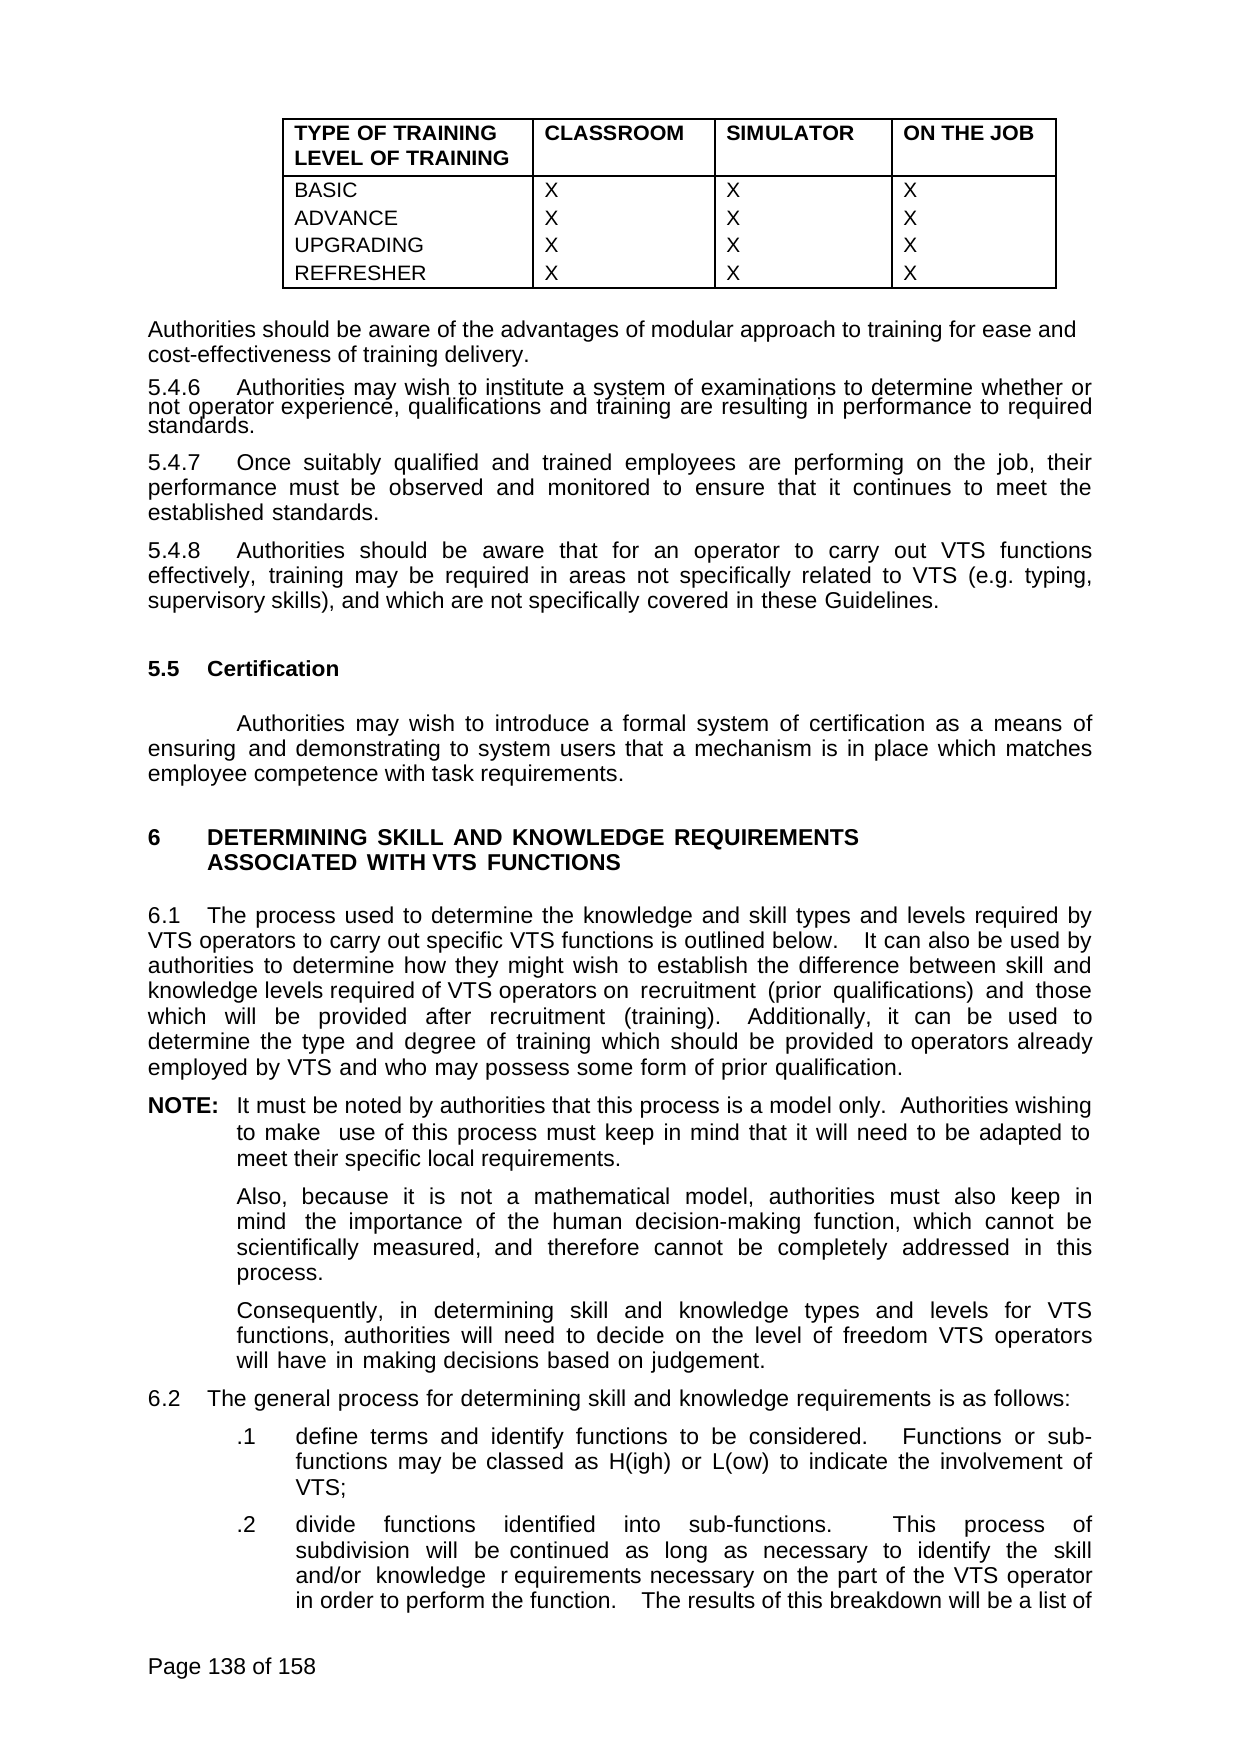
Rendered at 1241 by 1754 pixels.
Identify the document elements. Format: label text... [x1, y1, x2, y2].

text 5.4.6 Authorities may wish to institute a system of examinations to determine whether or not operator experience, qualifications and training are resulting in performance to required standards. [148, 380, 1092, 437]
table_header ON THE JOB [893, 120, 1055, 175]
table_cell X X X X [893, 177, 1055, 287]
text 5.4.8 Authorities should be aware that for an operator to carry out VTS functions effectively, training may be required in areas not specifically related to VTS (e.g. typing, supervisory skills), and which are not specifically covered in these Guidelines. [148, 538, 1092, 614]
text .1 define terms and identify functions to be considered. Functions or sub-functions may be classed as H(igh) or L(ow) to indicate the involvement of VTS; [236, 1424, 1092, 1500]
text Authorities may wish to introduce a formal system of certification as a means of ensuring and demonstrating to system users that a mechanism is in place which matches employee competence with task requirements. [148, 711, 1092, 787]
text Consequently, in determining skill and knowledge types and levels for VTS functions, authorities will need to decide on the level of freedom VTS operators will have in making decisions based on judgement. [236, 1298, 1092, 1374]
table_header TYPE OF TRAINING LEVEL OF TRAINING [284, 120, 532, 175]
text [236, 1512, 1092, 1614]
text Also, because it is not a mathematical model, authorities must also keep in mind the importance of the human decision-making function, which cannot be scientifically measured, and therefore cannot be completely addressed in this process. [236, 1184, 1092, 1285]
table_header SIMULATOR [716, 120, 891, 175]
table_cell X X X X [716, 177, 891, 287]
table_cell BASIC ADVANCE UPGRADING REFRESHER [284, 177, 532, 287]
text NOTE: It must be noted by authorities that this process is a model only. Authorities wishing to make use of this process must keep in mind that it will need to be adapted to meet their specific local requirements. [148, 1092, 1092, 1172]
text 6.1 The process used to determine the knowledge and skill types and levels required by VTS operators to carry out specific VTS functions is outlined below. It can also be used by authorities to determine how they might wish to establish the difference between skill and knowledge levels required of VTS operators on recruitment (prior qualifications) and those which will be provided after recruitment (training). Additionally, it can be used to determine the type and degree of training which should be provided to operators already employed by VTS and who may possess some form of prior qualification. [148, 903, 1092, 1080]
text 6.2 The general process for determining skill and knowledge requirements is as follows: [148, 1386, 1092, 1412]
text 5.4.7 Once suitably qualified and trained employees are performing on the job, their performance must be observed and monitored to ensure that it continues to meet the established standards. [148, 450, 1092, 526]
table_cell X X X X [534, 177, 714, 287]
text Authorities should be aware of the advantages of modular approach to training for ease and cost-effectiveness of training delivery. [148, 317, 1092, 367]
text 6 DETERMINING SKILL AND KNOWLEDGE REQUIREMENTS ASSOCIATED WITH VTS FUNCTIONS [148, 825, 995, 875]
table_header CLASSROOM [534, 120, 714, 175]
text 5.5 Certification [148, 657, 995, 682]
